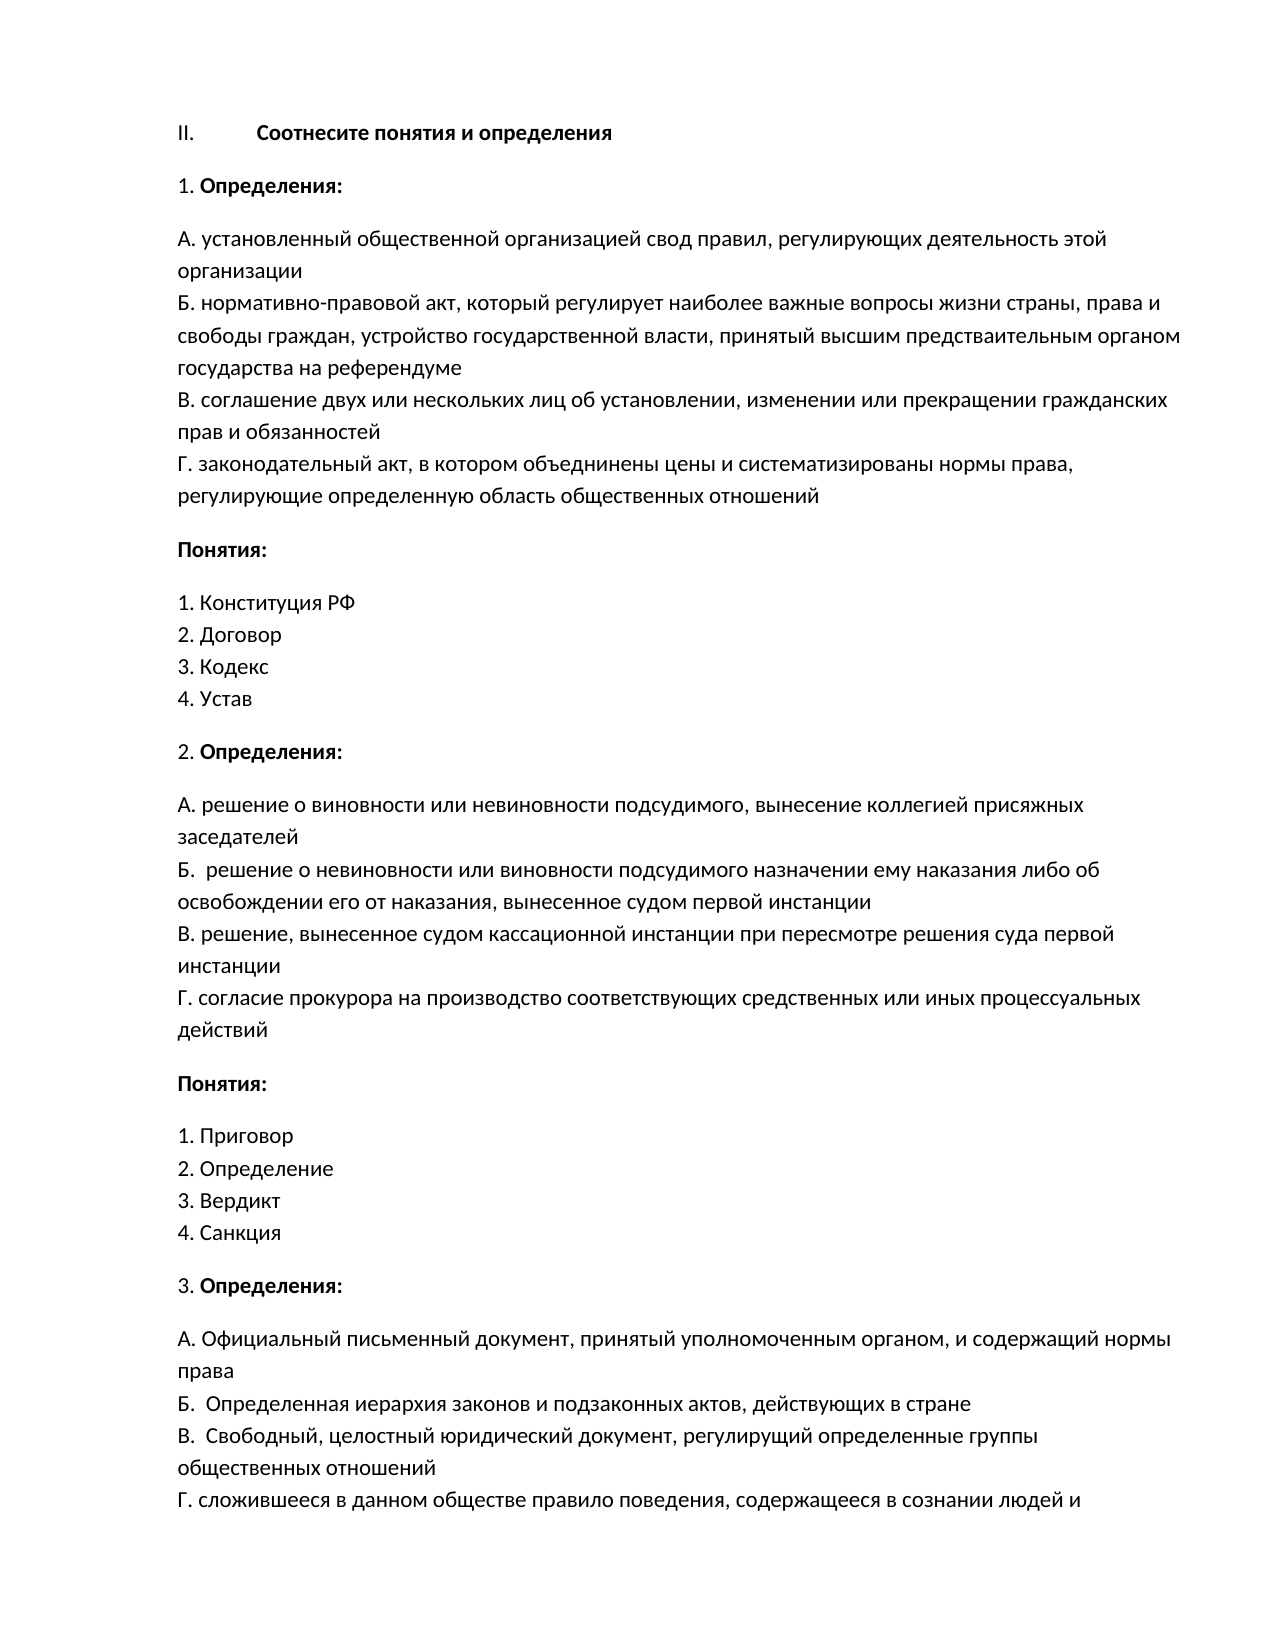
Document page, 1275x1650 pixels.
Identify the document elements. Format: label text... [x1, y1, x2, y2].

text 1. Конституция РФ 2. Договор 3. Кодекс 4. Устав [177, 588, 1186, 712]
text 1. Приговор 2. Определение 3. Вердикт 4. Санкция [177, 1122, 1186, 1246]
text Понятия: [177, 1069, 1186, 1097]
text Понятия: [177, 535, 1186, 563]
text 3. Определения: [177, 1271, 1186, 1299]
text 2. Определения: [177, 737, 1186, 765]
text А. установленный общественной организацией свод правил, регулирующих деятельность этой организации Б. нормативно-правовой акт, который регулирует наиболее важные вопросы жизни страны, права и свободы граждан, устройство государственной власти, принятый высшим предстваительным органом государства на референдуме В. соглашение двух или нескольких лиц об установлении, изменении или прекращении гражданских прав и обязанностей Г. законодательный акт, в котором объеднинены цены и систематизированы нормы права, регулирующие определенную область общественных отношений [177, 224, 1186, 510]
text А. решение о виновности или невиновности подсудимого, вынесение коллегией присяжных заседателей Б. решение о невиновности или виновности подсудимого назначении ему наказания либо об освобождении его от наказания, вынесенное судом первой инстанции В. решение, вынесенное судом кассационной инстанции при пересмотре решения суда первой инстанции Г. согласие прокурора на производство соответствующих средственных или иных процессуальных действий [177, 790, 1186, 1044]
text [177, 1324, 1186, 1513]
text 1. Определения: [177, 171, 1186, 199]
text II. Соотнесите понятия и определения [177, 118, 1186, 146]
